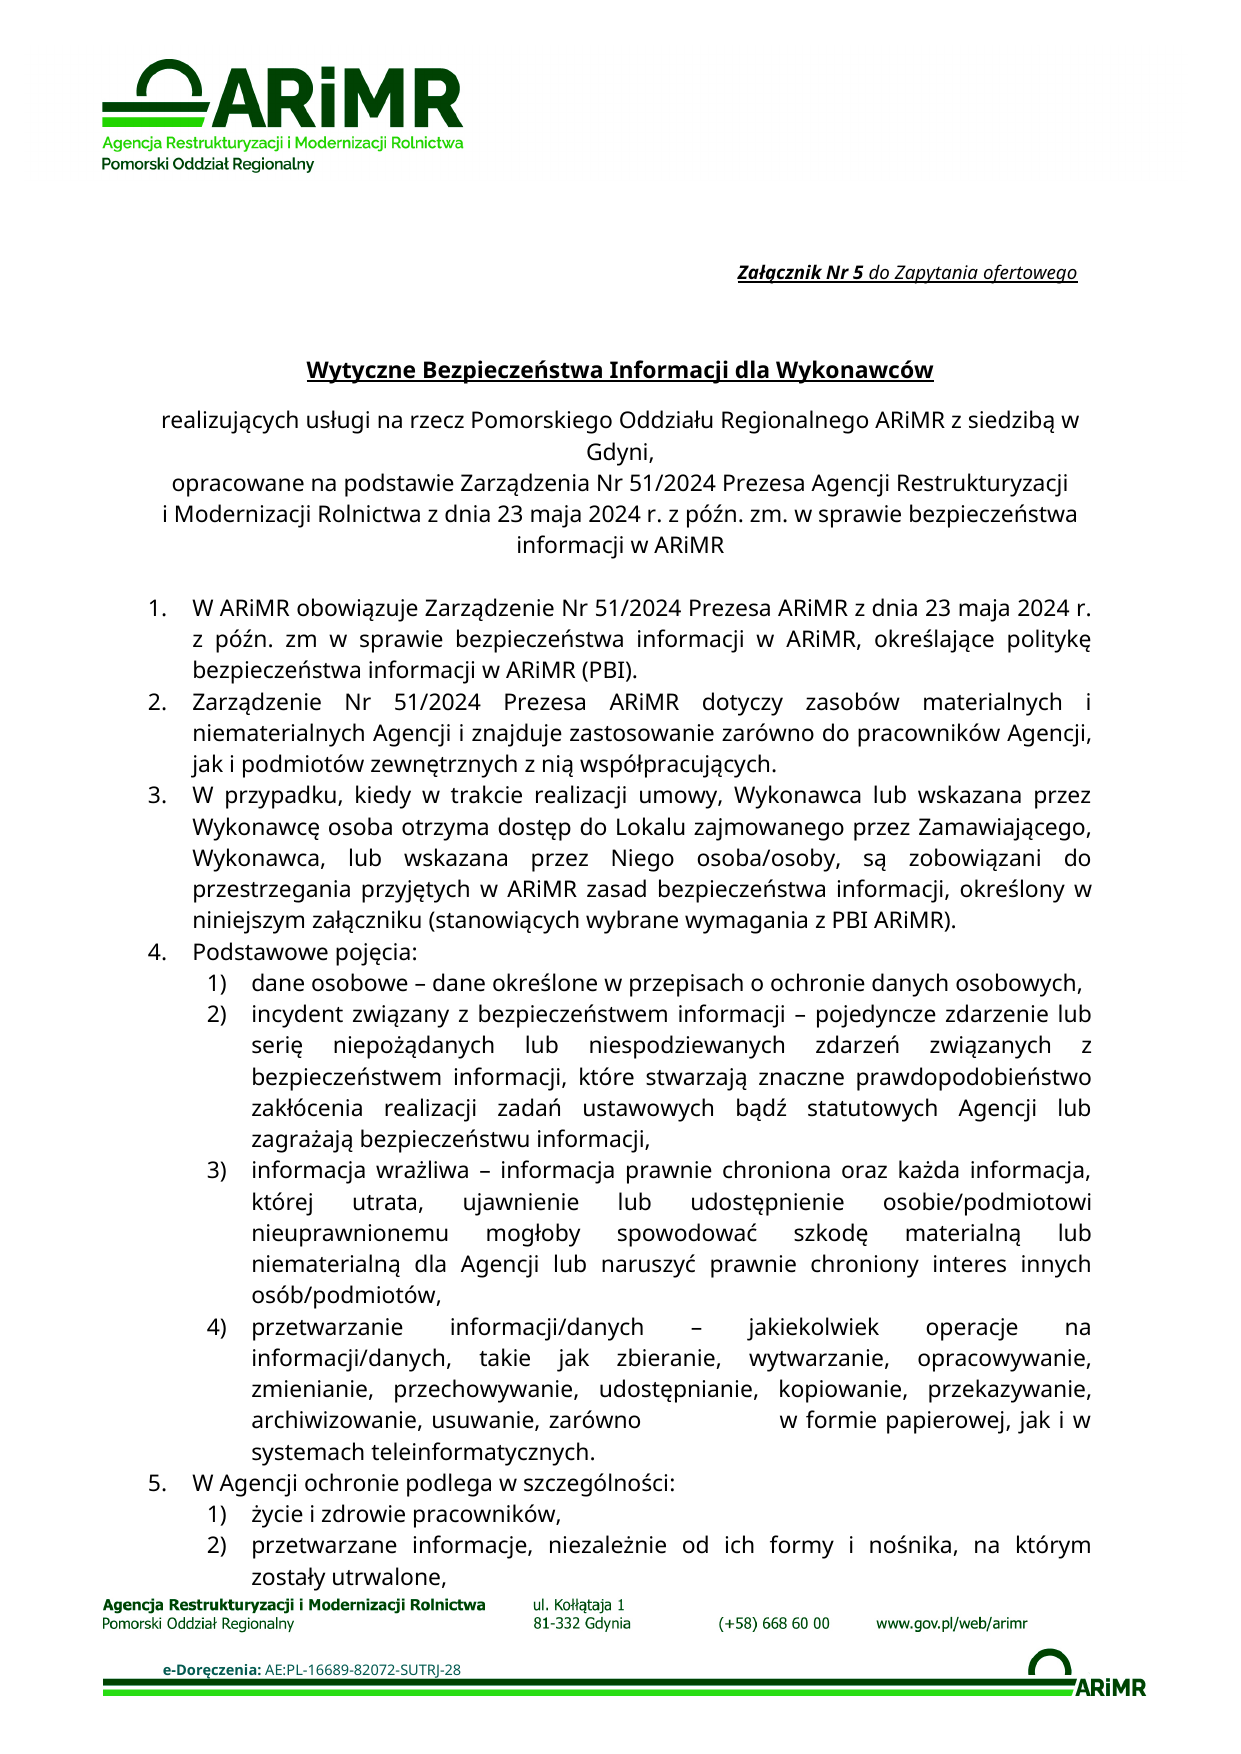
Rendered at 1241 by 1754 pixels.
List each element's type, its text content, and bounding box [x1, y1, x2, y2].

text Wytyczne Bezpieczeństwa Informacji dla Wykonawców [148, 354, 1093, 385]
text 2) przetwarzane informacje, niezależnie od ich formy i nośnika, na którym zostały utrwalone, [207, 1529, 1093, 1592]
text 4. Podstawowe pojęcia: [148, 936, 1093, 967]
text 4) przetwarzanie informacji/danych – jakiekolwiek operacje na informacji/danych, takie jak zbieranie, wytwarzanie, opracowywanie, zmienianie, przechowywanie, udostępnianie, kopiowanie, przekazywanie, archiwizowanie, usuwanie, zarówno w formie papierowej, jak i w systemach teleinformatycznych. [207, 1311, 1093, 1467]
picture [0, 1597, 1241, 1696]
text i Modernizacji Rolnictwa z dnia 23 maja 2024 r. z późn. zm. w sprawie bezpieczeństwa [148, 498, 1093, 529]
text informacji w ARiMR [148, 529, 1093, 561]
text 1. W ARiMR obowiązuje Zarządzenie Nr 51/2024 Prezesa ARiMR z dnia 23 maja 2024 r. z późn. zm w sprawie bezpieczeństwa informacji w ARiMR, określające politykę bezpieczeństwa informacji w ARiMR (PBI). [148, 592, 1093, 686]
text opracowane na podstawie Zarządzenia Nr 51/2024 Prezesa Agencji Restrukturyzacji [148, 467, 1093, 498]
text 2. Zarządzenie Nr 51/2024 Prezesa ARiMR dotyczy zasobów materialnych i niematerialnych Agencji i znajduje zastosowanie zarówno do pracowników Agencji, jak i podmiotów zewnętrznych z nią współpracujących. [148, 686, 1093, 779]
text 3) informacja wrażliwa – informacja prawnie chroniona oraz każda informacja, której utrata, ujawnienie lub udostępnienie osobie/podmiotowi nieuprawnionemu mogłoby spowodować szkodę materialną lub niematerialną dla Agencji lub naruszyć prawnie chroniony interes innych osób/podmiotów, [207, 1154, 1093, 1311]
text 3. W przypadku, kiedy w trakcie realizacji umowy, Wykonawca lub wskazana przez Wykonawcę osoba otrzyma dostęp do Lokalu zajmowanego przez Zamawiającego, Wykonawca, lub wskazana przez Niego osoba/osoby, są zobowiązani do przestrzegania przyjętych w ARiMR zasad bezpieczeństwa informacji, określony w niniejszym załączniku (stanowiących wybrane wymagania z PBI ARiMR). [148, 779, 1093, 936]
text Załącznik Nr 5 do Zapytania ofertowego [664, 259, 1093, 285]
text realizujących usługi na rzecz Pomorskiego Oddziału Regionalnego ARiMR z siedzibą w Gdyni, [148, 404, 1093, 467]
text 2) incydent związany z bezpieczeństwem informacji – pojedyncze zdarzenie lub serię niepożądanych lub niespodziewanych zdarzeń związanych z bezpieczeństwem informacji, które stwarzają znaczne prawdopodobieństwo zakłócenia realizacji zadań ustawowych bądź statutowych Agencji lub zagrażają bezpieczeństwu informacji, [207, 998, 1093, 1154]
text 5. W Agencji ochronie podlega w szczególności: [148, 1467, 1093, 1498]
picture [23, 45, 1189, 181]
text 1) dane osobowe – dane określone w przepisach o ochronie danych osobowych, [207, 967, 1093, 998]
text 1) życie i zdrowie pracowników, [207, 1498, 1093, 1529]
